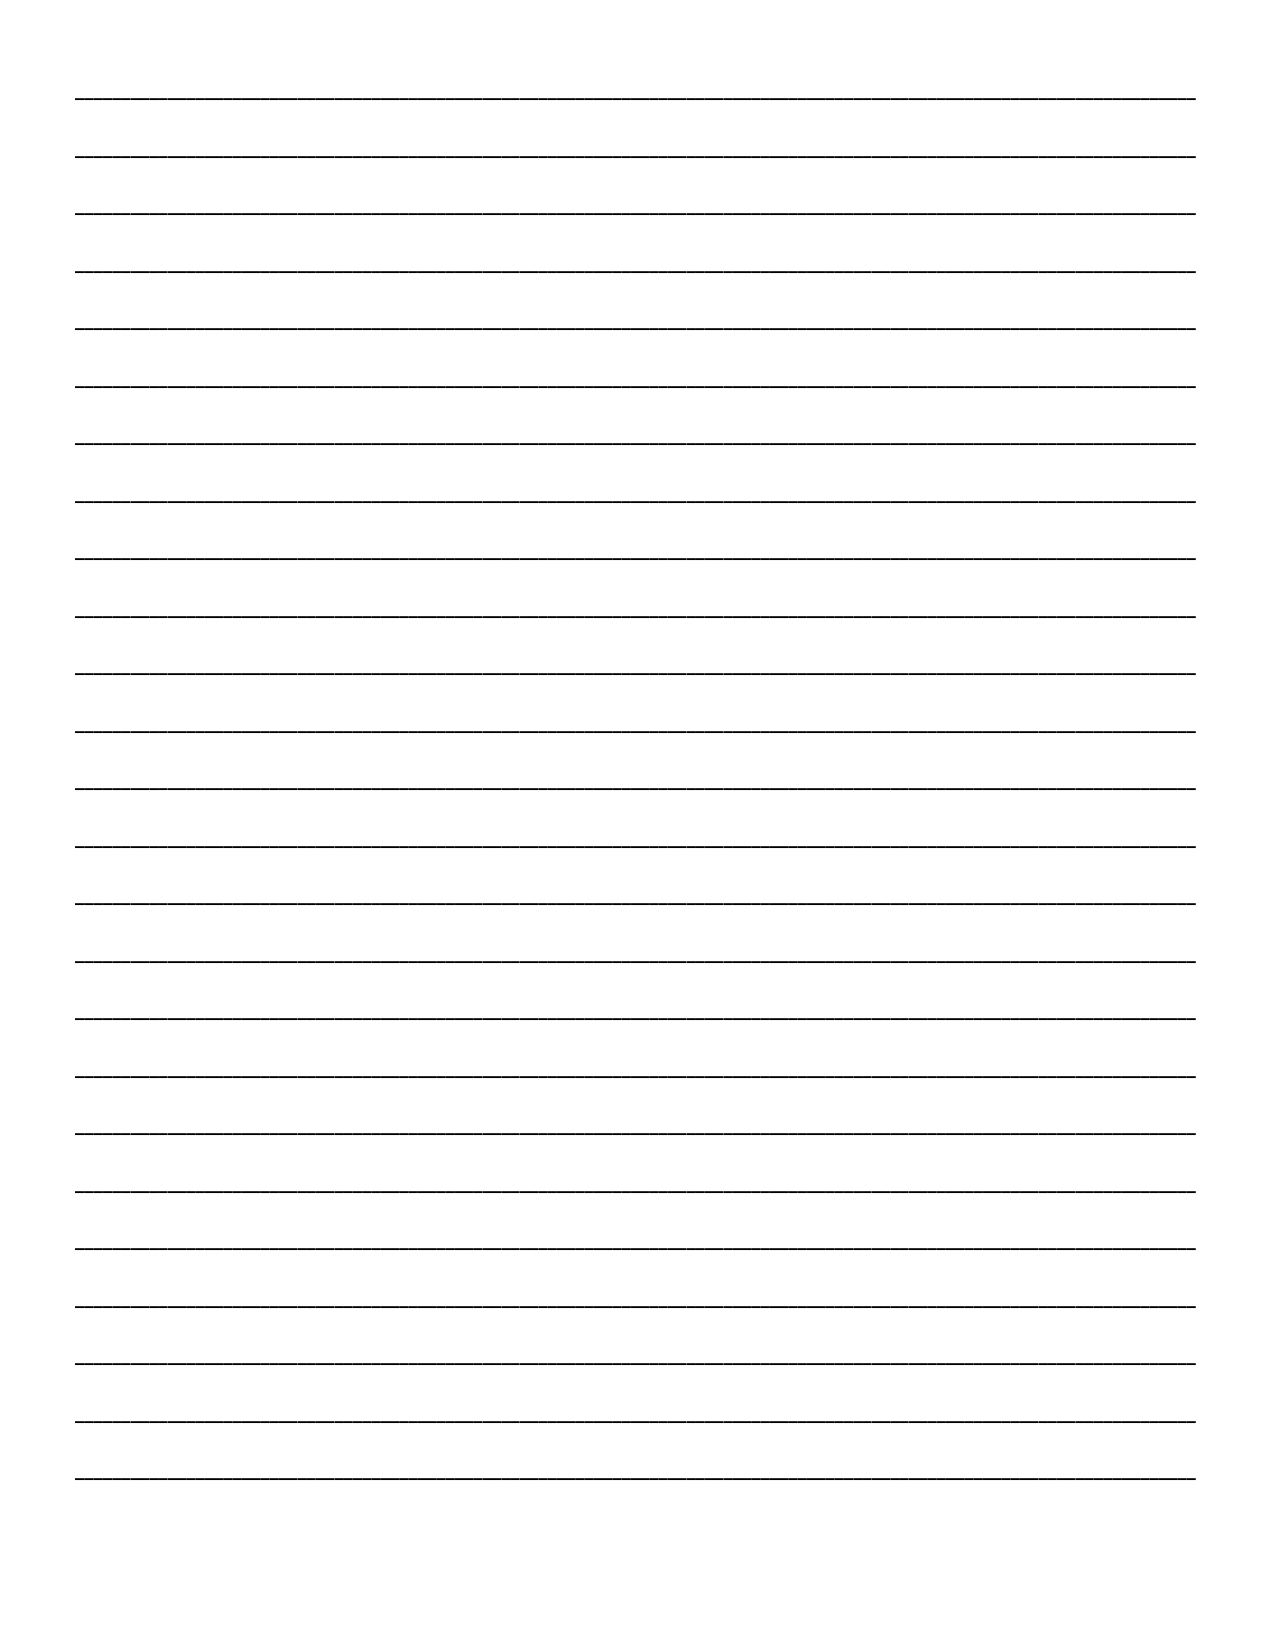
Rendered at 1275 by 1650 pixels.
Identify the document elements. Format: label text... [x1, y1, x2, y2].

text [75, 75, 1200, 104]
text _________________________________________________________________________________________________________________________ [75, 995, 1200, 1024]
text _________________________________________________________________________________________________________________________ [75, 765, 1200, 794]
text _________________________________________________________________________________________________________________________ [75, 650, 1200, 679]
text _________________________________________________________________________________________________________________________ [75, 1167, 1200, 1196]
text _________________________________________________________________________________________________________________________ [75, 1282, 1200, 1311]
text _________________________________________________________________________________________________________________________ [75, 1397, 1200, 1426]
text _________________________________________________________________________________________________________________________ [75, 1225, 1200, 1254]
text _________________________________________________________________________________________________________________________ [75, 1340, 1200, 1369]
text _________________________________________________________________________________________________________________________ [75, 937, 1200, 966]
text _________________________________________________________________________________________________________________________ [75, 535, 1200, 564]
text _________________________________________________________________________________________________________________________ [75, 707, 1200, 736]
text _________________________________________________________________________________________________________________________ [75, 420, 1200, 449]
text _________________________________________________________________________________________________________________________ [75, 247, 1200, 276]
text _________________________________________________________________________________________________________________________ [75, 1110, 1200, 1139]
text _________________________________________________________________________________________________________________________ [75, 592, 1200, 621]
text _________________________________________________________________________________________________________________________ [75, 477, 1200, 506]
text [75, 132, 1200, 161]
text _________________________________________________________________________________________________________________________ [75, 880, 1200, 909]
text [75, 190, 1200, 219]
text _________________________________________________________________________________________________________________________ [75, 362, 1200, 391]
text _________________________________________________________________________________________________________________________ [75, 1052, 1200, 1081]
text _________________________________________________________________________________________________________________________ [75, 1455, 1200, 1484]
text _________________________________________________________________________________________________________________________ [75, 822, 1200, 851]
text _________________________________________________________________________________________________________________________ [75, 305, 1200, 334]
